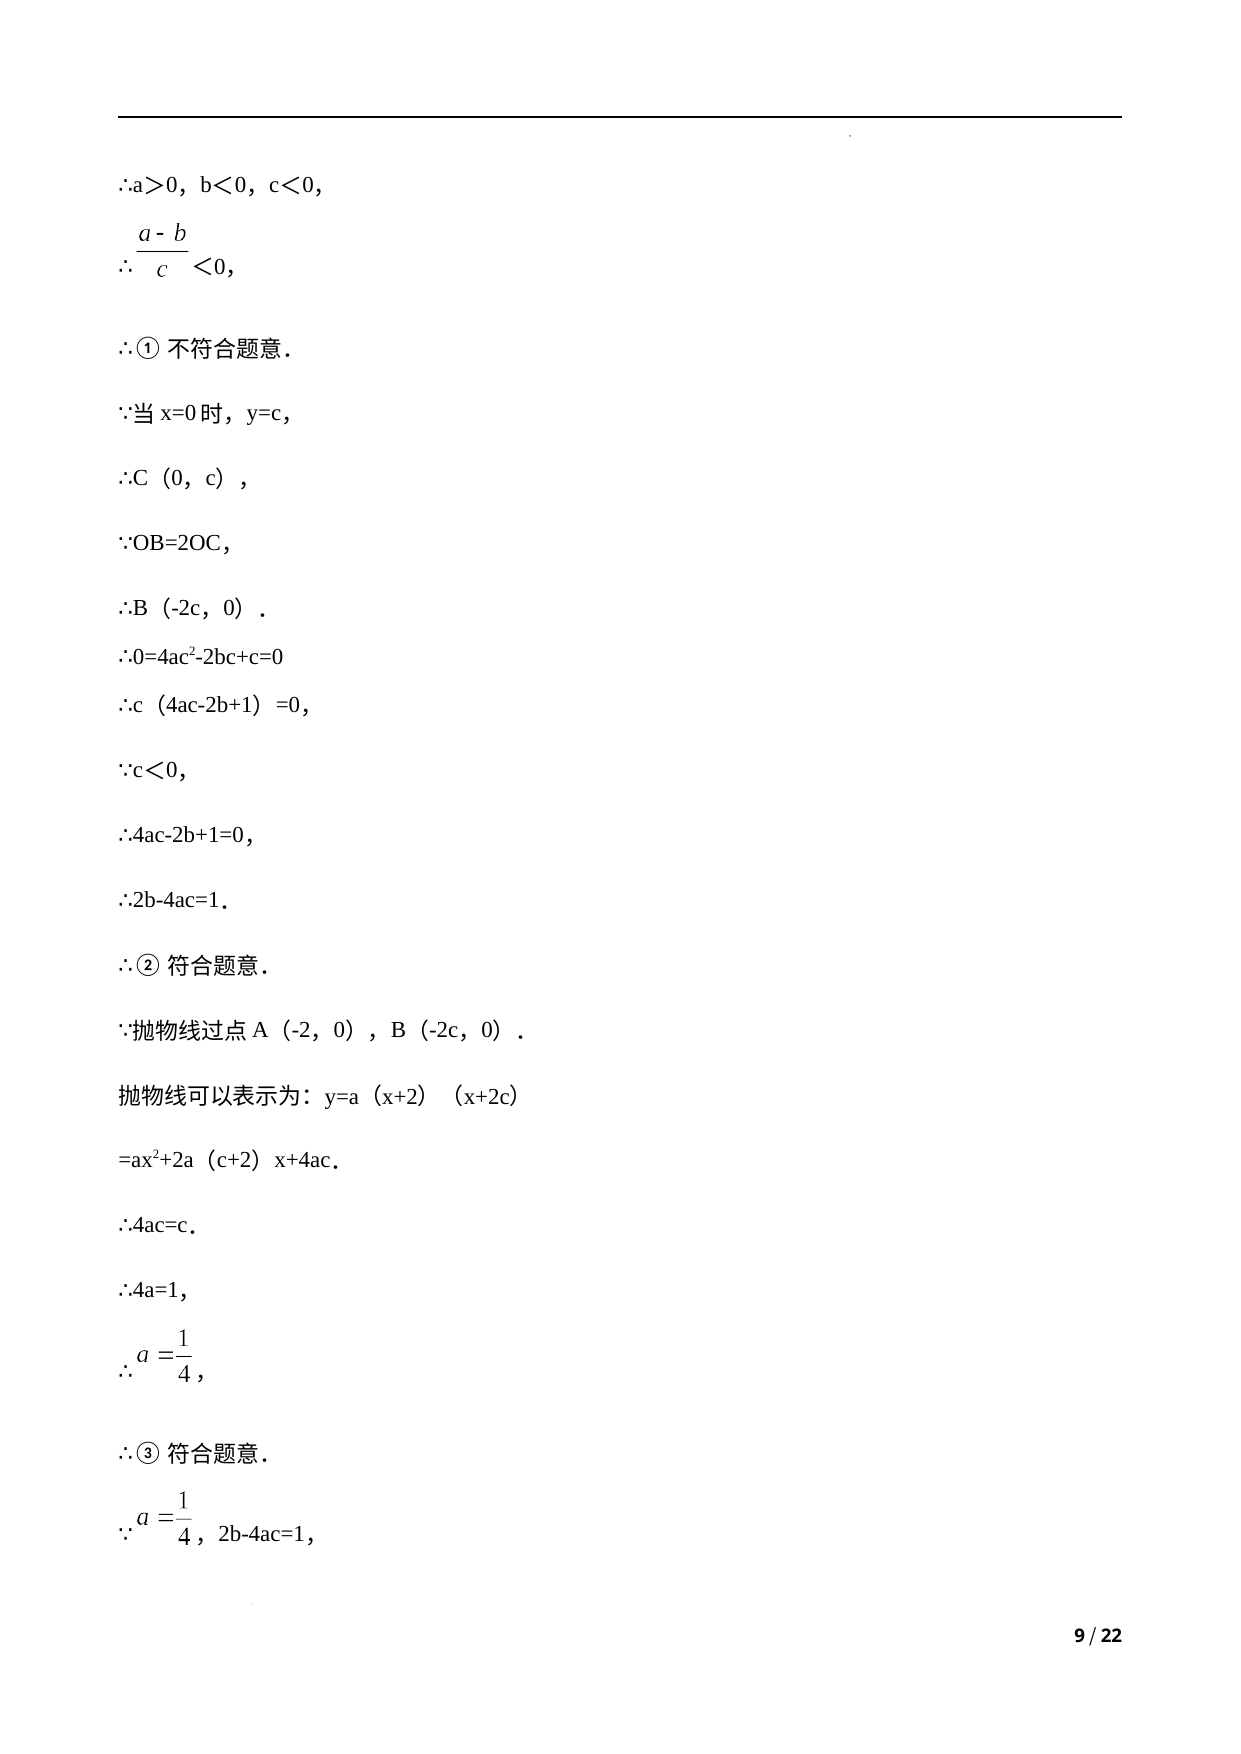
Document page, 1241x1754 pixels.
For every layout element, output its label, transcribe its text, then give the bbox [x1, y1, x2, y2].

text ∴c（4ac-2b+1）=0， [118, 672, 1122, 737]
text ∴4ac-2b+1=0， [118, 802, 1122, 867]
text ∵，2b-4ac=1， [118, 1485, 1122, 1582]
text ∴2b-4ac=1． [118, 867, 1122, 932]
text ∵OB=2OC， [118, 510, 1122, 575]
text ∴0=4ac2-2bc+c=0 [118, 640, 1122, 672]
text ∴， [118, 1322, 1122, 1420]
text ∵c＜0， [118, 737, 1122, 802]
text ∴③符合题意． [118, 1420, 1122, 1485]
text ∴①不符合题意． [118, 315, 1122, 380]
text ∵当x=0时，y=c， [118, 380, 1122, 445]
text ∴B（-2c，0）． [118, 575, 1122, 640]
text ∴4ac=c． [118, 1192, 1122, 1257]
text =ax2+2a（c+2）x+4ac． [118, 1127, 1122, 1192]
text 抛物线可以表示为：y=a（x+2）（x+2c） [118, 1062, 1122, 1127]
text ∴C（0，c）， [118, 445, 1122, 510]
text ∵抛物线过点A（-2，0），B（-2c，0）． [118, 997, 1122, 1062]
text ∴＜0， [118, 217, 1122, 315]
text ∴a＞0，b＜0，c＜0， [118, 152, 1122, 217]
text ∴4a=1， [118, 1257, 1122, 1322]
text ∴②符合题意． [118, 932, 1122, 997]
